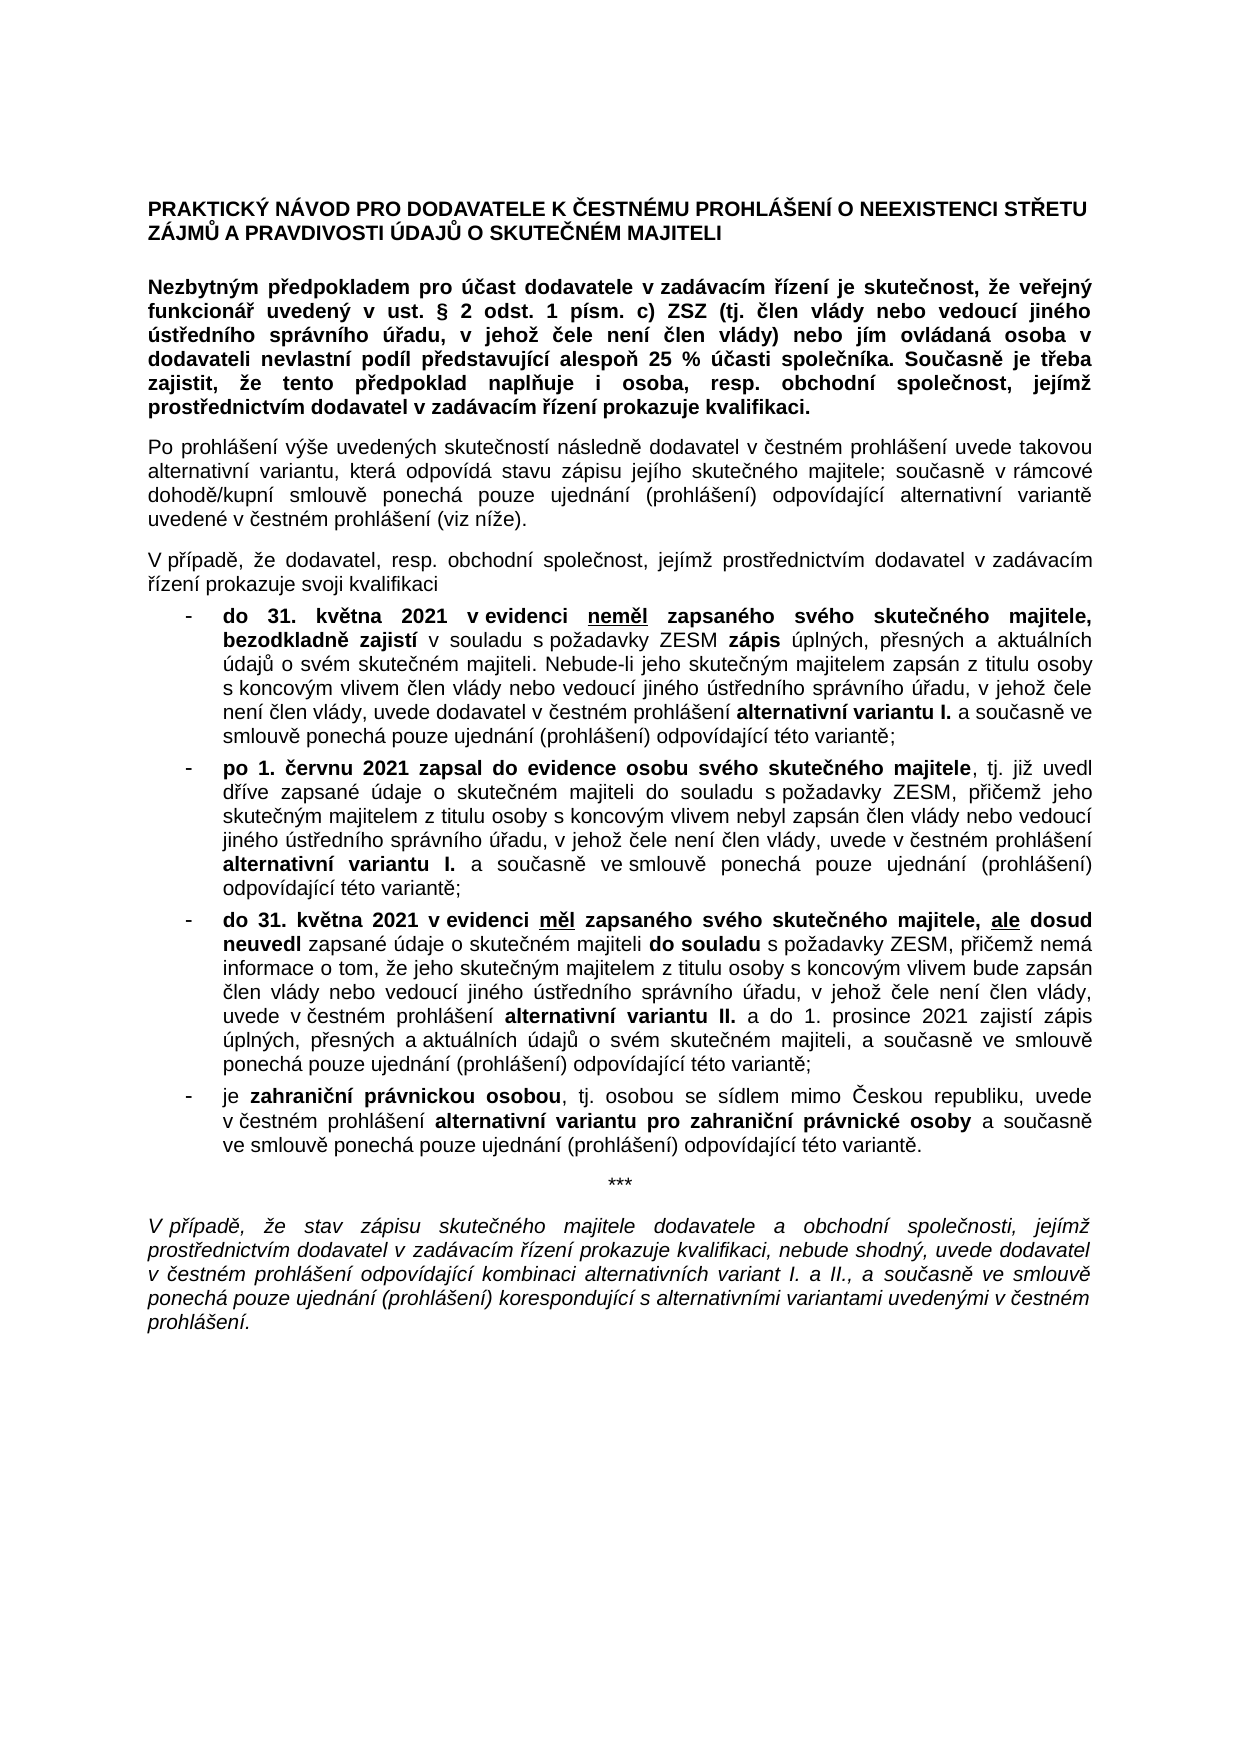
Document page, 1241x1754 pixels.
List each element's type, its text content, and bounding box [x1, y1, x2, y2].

subtitle PRAKTICKÝ NÁVOD PRO DODAVATELE K ČESTNÉMU PROHLÁŠENÍ O NEEXISTENCI STŘETU ZÁJMŮ A PRAVDIVOSTI ÚDAJŮ O SKUTEČNÉM MAJITELI [148, 197, 1093, 244]
text Nezbytným předpokladem pro účast dodavatele v zadávacím řízení je skutečnost, že veřejný funkcionář uvedený v ust. § 2 odst. 1 písm. c) ZSZ (tj. člen vlády nebo vedoucí jiného ústředního správního úřadu, v jehož čele není člen vlády) nebo jím ovládaná osoba v dodavateli nevlastní podíl představující alespoň 25 % účasti společníka. Současně je třeba zajistit, že tento předpoklad naplňuje i osoba, resp. obchodní společnost, jejímž prostřednictvím dodavatel v zadávacím řízení prokazuje kvalifikaci. [148, 275, 1093, 418]
list do 31. května 2021 v evidenci měl zapsaného svého skutečného majitele, ale dosud neuvedl zapsané údaje o skutečném majiteli do souladu s požadavky ZESM, přičemž nemá informace o tom, že jeho skutečným majitelem z titulu osoby s koncovým vlivem bude zapsán člen vlády nebo vedoucí jiného ústředního správního úřadu, v jehož čele není člen vlády, uvede v čestném prohlášení alternativní variantu II. a do 1. prosince 2021 zajistí zápis úplných, přesných a aktuálních údajů o svém skutečném majiteli, a současně ve smlouvě ponechá pouze ujednání (prohlášení) odpovídající této variantě; [185, 908, 1093, 1076]
text *** [148, 1173, 1093, 1197]
list je zahraniční právnickou osobou, tj. osobou se sídlem mimo Českou republiku, uvede v čestném prohlášení alternativní variantu pro zahraniční právnické osoby a současně ve smlouvě ponechá pouze ujednání (prohlášení) odpovídající této variantě. [185, 1084, 1093, 1156]
list do 31. května 2021 v evidenci neměl zapsaného svého skutečného majitele, bezodkladně zajistí v souladu s požadavky ZESM zápis úplných, přesných a aktuálních údajů o svém skutečném majiteli. Nebude-li jeho skutečným majitelem zapsán z titulu osoby s koncovým vlivem člen vlády nebo vedoucí jiného ústředního správního úřadu, v jehož čele není člen vlády, uvede dodavatel v čestném prohlášení alternativní variantu I. a současně ve smlouvě ponechá pouze ujednání (prohlášení) odpovídající této variantě; [185, 604, 1093, 748]
list po 1. červnu 2021 zapsal do evidence osobu svého skutečného majitele, tj. již uvedl dříve zapsané údaje o skutečném majiteli do souladu s požadavky ZESM, přičemž jeho skutečným majitelem z titulu osoby s koncovým vlivem nebyl zapsán člen vlády nebo vedoucí jiného ústředního správního úřadu, v jehož čele není člen vlády, uvede v čestném prohlášení alternativní variantu I. a současně ve smlouvě ponechá pouze ujednání (prohlášení) odpovídající této variantě; [185, 756, 1093, 900]
text V případě, že dodavatel, resp. obchodní společnost, jejímž prostřednictvím dodavatel v zadávacím řízení prokazuje svoji kvalifikaci [148, 548, 1093, 596]
text V případě, že stav zápisu skutečného majitele dodavatele a obchodní společnosti, jejímž prostřednictvím dodavatel v zadávacím řízení prokazuje kvalifikaci, nebude shodný, uvede dodavatel v čestném prohlášení odpovídající kombinaci alternativních variant I. a II., a současně ve smlouvě ponechá pouze ujednání (prohlášení) korespondující s alternativními variantami uvedenými v čestném prohlášení. [148, 1214, 1093, 1333]
text Po prohlášení výše uvedených skutečností následně dodavatel v čestném prohlášení uvede takovou alternativní variantu, která odpovídá stavu zápisu jejího skutečného majitele; současně v rámcové dohodě/kupní smlouvě ponechá pouze ujednání (prohlášení) odpovídající alternativní variantě uvedené v čestném prohlášení (viz níže). [148, 435, 1093, 531]
